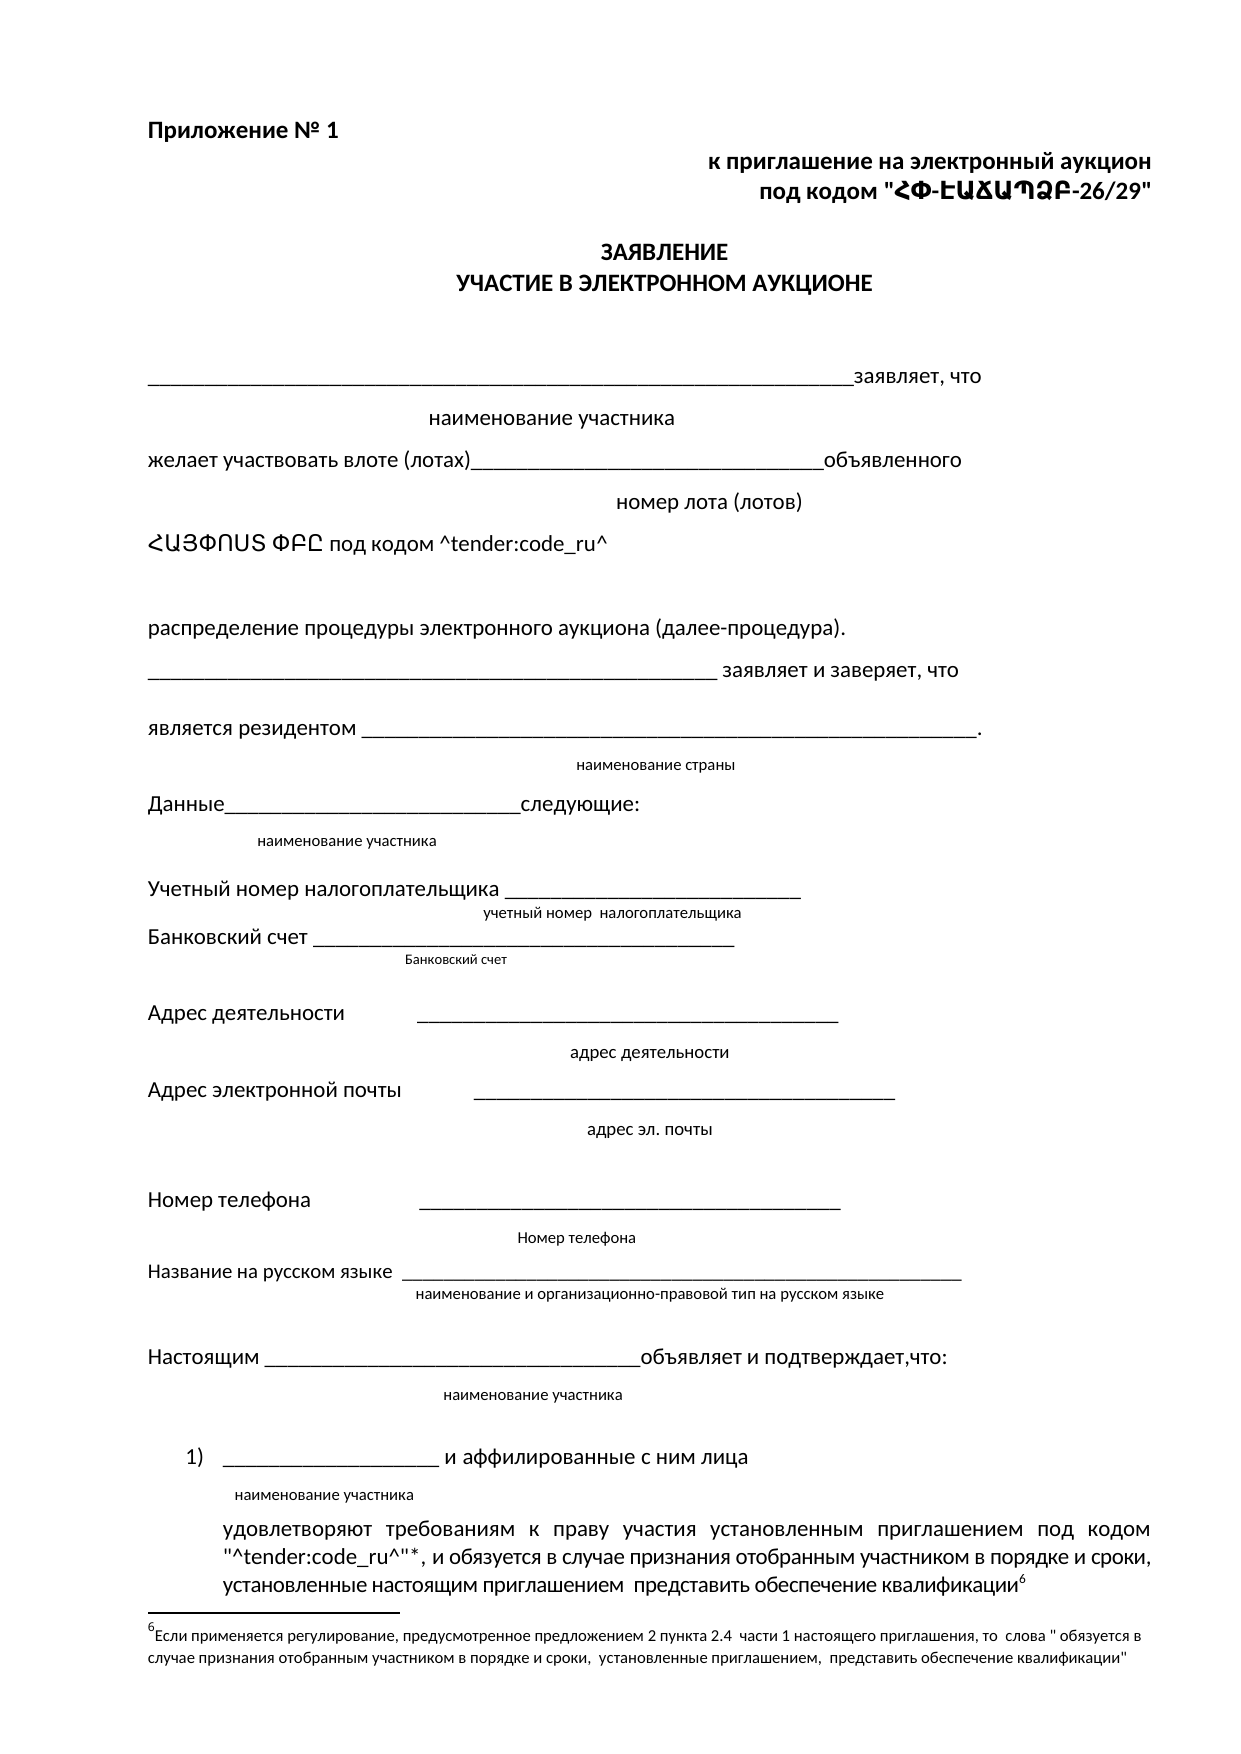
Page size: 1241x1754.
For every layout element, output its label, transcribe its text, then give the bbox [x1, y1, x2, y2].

text желает участвовать влоте (лотах)_______________________________объявленного [148, 445, 1152, 473]
list ___________________ и аффилированные с ним лица [185, 1442, 1152, 1470]
text ՀԱՅՓՈՍՏ ՓԲԸ под кодом ^tender:code_ru^ [148, 529, 1152, 557]
text наименование участника [148, 1484, 1152, 1504]
text наименование страны [576, 754, 1152, 775]
text __________________________________________________ заявляет и заверяет, что [148, 655, 1152, 683]
text Название на русском языке ______________________________________________________ [148, 1258, 1152, 1283]
text Номер телефона _____________________________________ [148, 1186, 1152, 1213]
text Банковский счет [148, 950, 1152, 968]
text Адрес деятельности _____________________________________ [148, 998, 1152, 1026]
text ______________________________________________________________заявляет, что [148, 361, 1152, 389]
text Настоящим _________________________________объявляет и подтверждает,что: [148, 1342, 1152, 1370]
text 2.4 На этапе аукциона участник представляет сниженные ценовые предложения в порядке, установленном пунктом 2.2 части 2 настоящего приглашения, без необходимости загрузки новых документов в систему. Приложение № 1 [148, 86, 1152, 145]
text адрес деятельности [148, 1040, 1152, 1063]
text Адрес электронной почты _____________________________________ [148, 1075, 1152, 1103]
text под кодом "ՀՓ-ԷԱՃԱՊՁԲ-26/29" [177, 176, 1152, 206]
text является резидентом ______________________________________________________. [148, 713, 1152, 741]
text ЗАЯВЛЕНИЕ [177, 237, 1152, 267]
text к приглашение на электронный аукцион [177, 145, 1152, 176]
list удовлетворяют требованиям к праву участия установленным приглашением под кодом "^tender:code_ru^"*, и обязуется в случае признания отобранным участником в порядке и сроки, установленные настоящим приглашением представить обеспечение квалификации [223, 1514, 1152, 1598]
text наименование и организационно-правовой тип на русском языке [148, 1283, 1152, 1304]
text адрес эл. почты [148, 1117, 1152, 1140]
text учетный номер налогоплательщика [148, 902, 1152, 922]
text Банковский счет _____________________________________ [148, 922, 1152, 950]
text наименование участника [148, 831, 1152, 851]
text номер лота (лотов) [606, 487, 1152, 515]
text наименование участника [428, 403, 1152, 431]
text распределение процедуры электронного аукциона (далее-процедура). [148, 613, 1152, 641]
text Номер телефона [517, 1227, 1152, 1248]
text Учетный номер налогоплательщика __________________________ [148, 874, 1152, 902]
text УЧАСТИЕ В ЭЛЕКТРОННОМ АУКЦИОНЕ [177, 267, 1152, 298]
text Данные__________________________следующие: [148, 789, 1152, 817]
text наименование участника [443, 1384, 1152, 1404]
